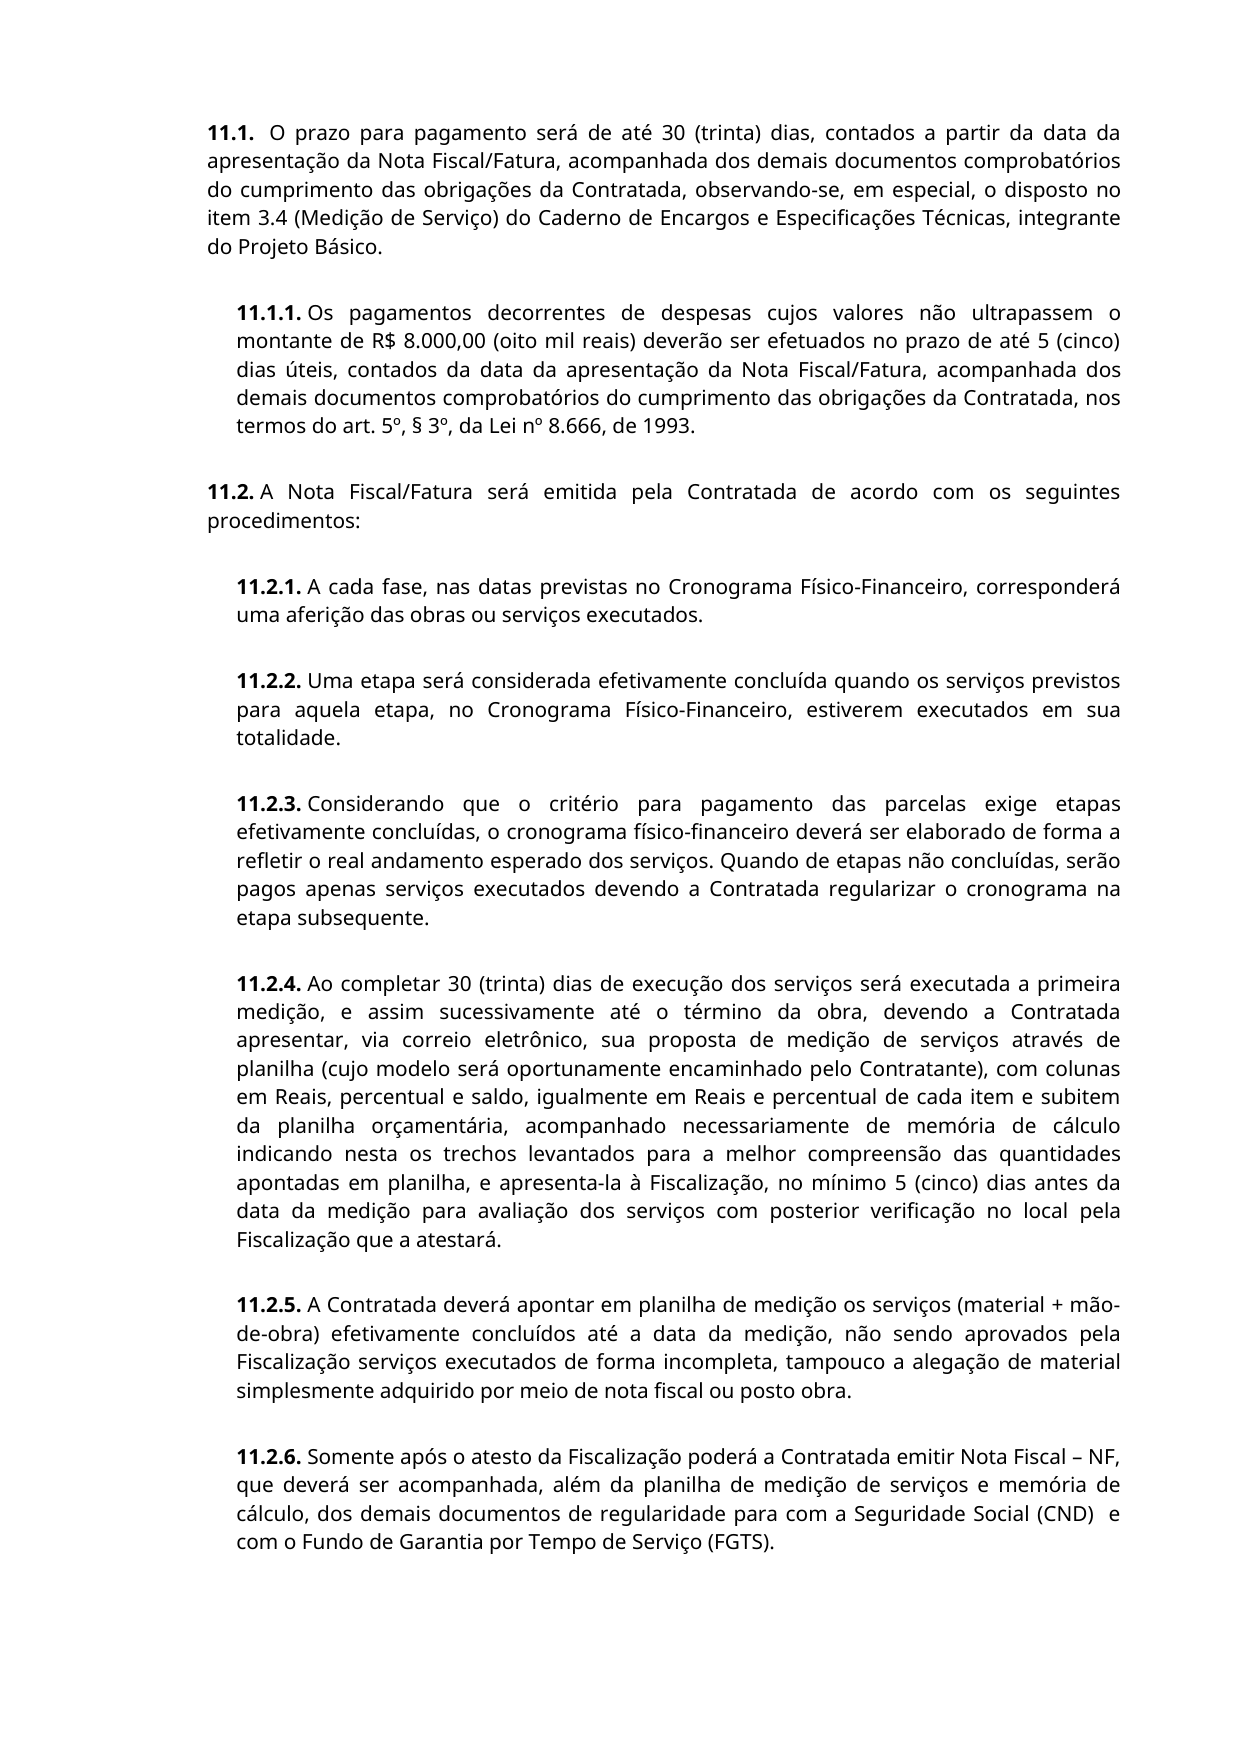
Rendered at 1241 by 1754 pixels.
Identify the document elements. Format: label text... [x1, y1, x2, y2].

list A Contratada deverá apontar em planilha de medição os serviços (material + mão-de-obra) efetivamente concluídos até a data da medição, não sendo aprovados pela Fiscalização serviços executados de forma incompleta, tampouco a alegação de material simplesmente adquirido por meio de nota fiscal ou posto obra. [236, 1291, 1122, 1404]
list Somente após o atesto da Fiscalização poderá a Contratada emitir Nota Fiscal – NF, que deverá ser acompanhada, além da planilha de medição de serviços e memória de cálculo, dos demais documentos de regularidade para com a Seguridade Social (CND) e com o Fundo de Garantia por Tempo de Serviço (FGTS). [236, 1442, 1122, 1556]
list Ao completar 30 (trinta) dias de execução dos serviços será executada a primeira medição, e assim sucessivamente até o término da obra, devendo a Contratada apresentar, via correio eletrônico, sua proposta de medição de serviços através de planilha (cujo modelo será oportunamente encaminhado pelo Contratante), com colunas em Reais, percentual e saldo, igualmente em Reais e percentual de cada item e subitem da planilha orçamentária, acompanhado necessariamente de memória de cálculo indicando nesta os trechos levantados para a melhor compreensão das quantidades apontadas em planilha, e apresenta-la à Fiscalização, no mínimo 5 (cinco) dias antes da data da medição para avaliação dos serviços com posterior verificação no local pela Fiscalização que a atestará. [236, 969, 1122, 1253]
list Uma etapa será considerada efetivamente concluída quando os serviços previstos para aquela etapa, no Cronograma Físico-Financeiro, estiverem executados em sua totalidade. [236, 666, 1122, 752]
list O prazo para pagamento será de até 30 (trinta) dias, contados a partir da data da apresentação da Nota Fiscal/Fatura, acompanhada dos demais documentos comprobatórios do cumprimento das obrigações da Contratada, observando-se, em especial, o disposto no item 3.4 (Medição de Serviço) do Caderno de Encargos e Especificações Técnicas, integrante do Projeto Básico. [207, 118, 1122, 260]
list Os pagamentos decorrentes de despesas cujos valores não ultrapassem o montante de R$ 8.000,00 (oito mil reais) deverão ser efetuados no prazo de até 5 (cinco) dias úteis, contados da data da apresentação da Nota Fiscal/Fatura, acompanhada dos demais documentos comprobatórios do cumprimento das obrigações da Contratada, nos termos do art. 5º, § 3º, da Lei nº 8.666, de 1993. [236, 298, 1122, 440]
list A Nota Fiscal/Fatura será emitida pela Contratada de acordo com os seguintes procedimentos: [207, 477, 1122, 534]
list A cada fase, nas datas previstas no Cronograma Físico-Financeiro, corresponderá uma aferição das obras ou serviços executados. [236, 572, 1122, 629]
list Considerando que o critério para pagamento das parcelas exige etapas efetivamente concluídas, o cronograma físico-financeiro deverá ser elaborado de forma a refletir o real andamento esperado dos serviços. Quando de etapas não concluídas, serão pagos apenas serviços executados devendo a Contratada regularizar o cronograma na etapa subsequente. [236, 789, 1122, 931]
